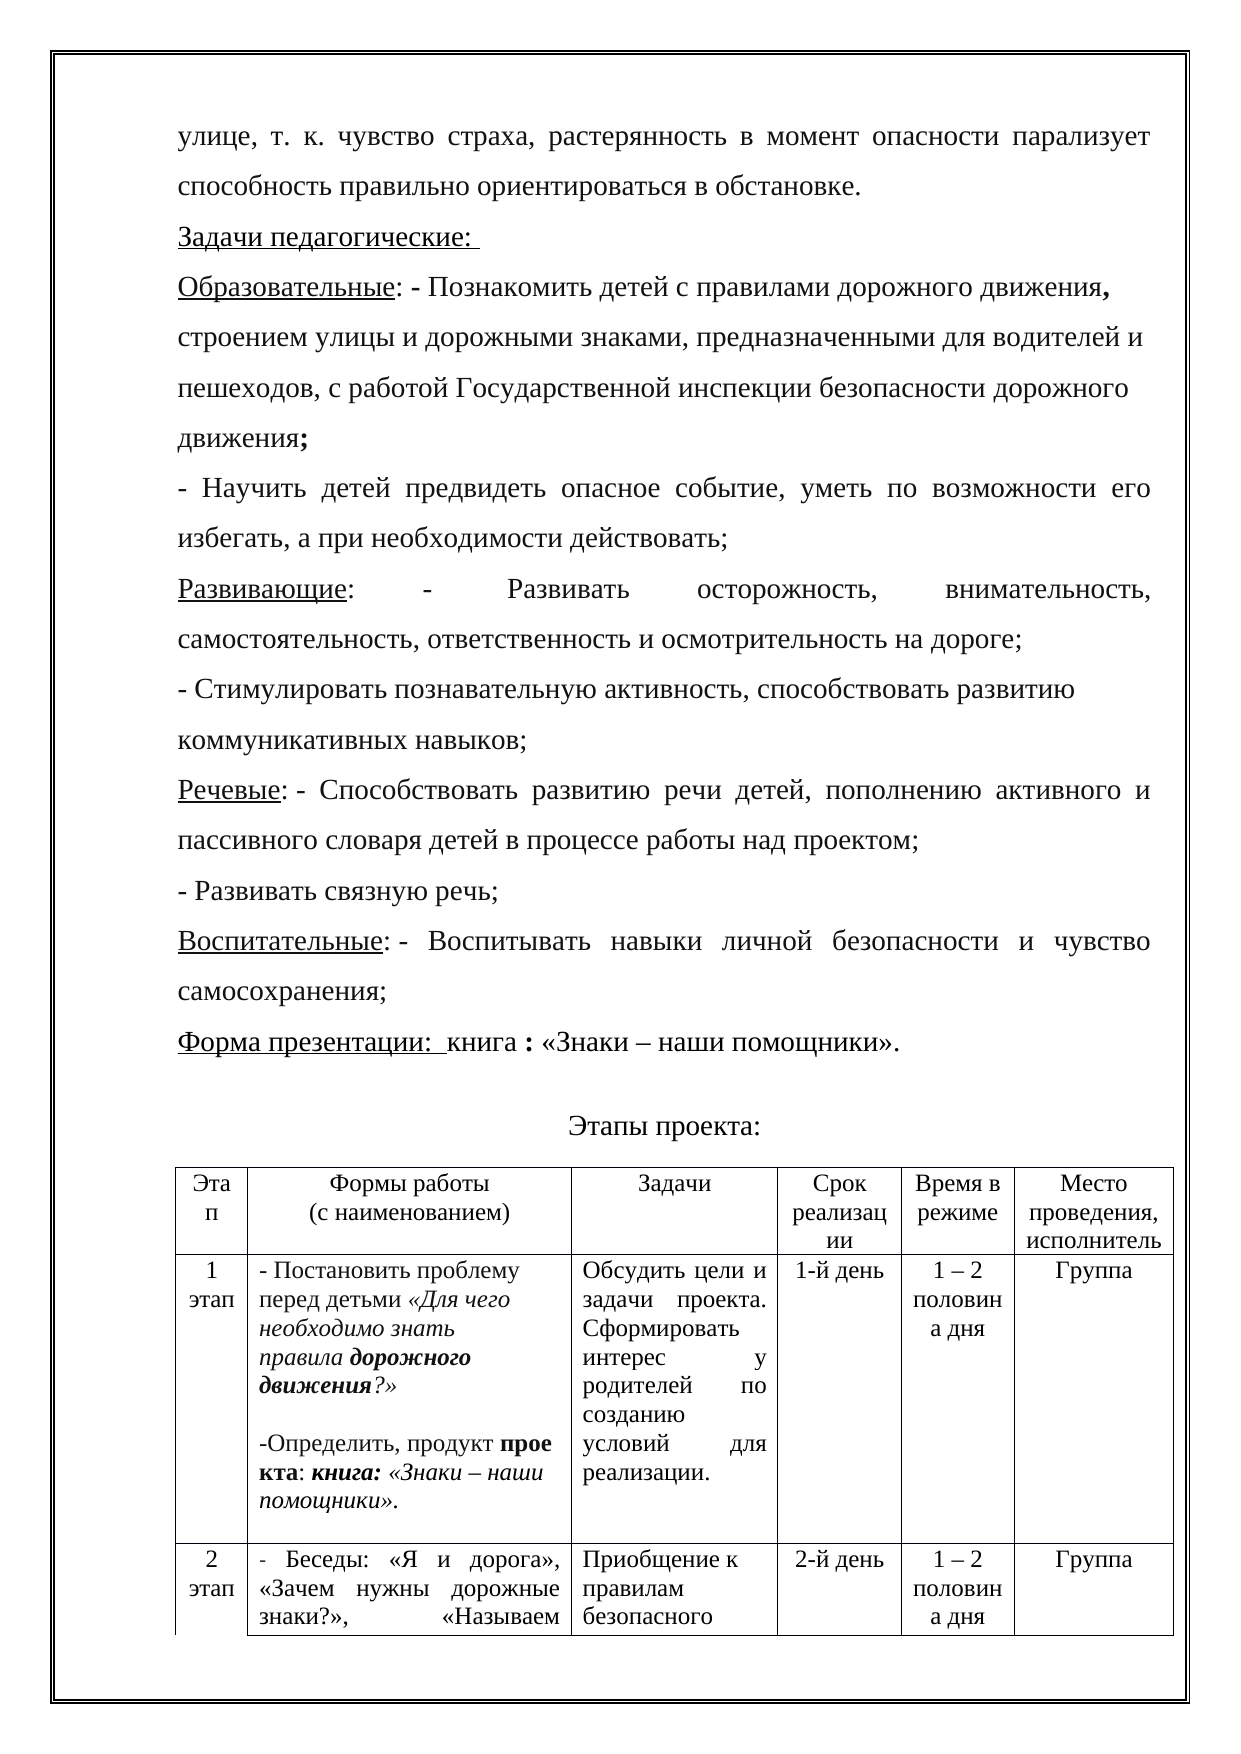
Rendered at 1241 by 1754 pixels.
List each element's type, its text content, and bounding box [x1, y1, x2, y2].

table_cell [572, 1544, 777, 1635]
text Этапы проекта: [177, 1108, 1152, 1141]
table_cell Группа [1015, 1544, 1173, 1635]
table_header Место проведения, исполнитель [1015, 1168, 1173, 1254]
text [177, 118, 1152, 202]
text - Развивать связную речь; [177, 873, 1152, 906]
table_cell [248, 1544, 571, 1635]
table_cell 2 этап [176, 1544, 247, 1635]
text Речевые: - Способствовать развитию речи детей, пополнению активного и пассивного словаря детей в процессе работы над проектом; [177, 772, 1152, 856]
table_cell 1 – 2 половина дня [902, 1544, 1014, 1635]
text коммуникативных навыков; [177, 722, 1152, 755]
table_cell Обсудить цели и задачи проекта. Сформировать интерес у родителей по созданию условий для реализации. [572, 1255, 777, 1543]
table_header Срок реализации [778, 1168, 901, 1254]
table_cell 2-й день [778, 1544, 901, 1635]
text Образовательные: - Познакомить детей с правилами дорожного движения, строением улицы и дорожными знаками, предназначенными для водителей и пешеходов, с работой Государственной инспекции безопасности дорожного движения; [177, 269, 1152, 453]
text Форма презентации: книга : «Знаки – наши помощники». [177, 1024, 1152, 1057]
table_cell 1-й день [778, 1255, 901, 1543]
table_header Время в режиме [902, 1168, 1014, 1254]
text Воспитательные: - Воспитывать навыки личной безопасности и чувство самосохранения; [177, 923, 1152, 1007]
table_header Этап [176, 1168, 247, 1254]
table_cell Группа [1015, 1255, 1173, 1543]
text Развивающие: - Развивать осторожность, внимательность, самостоятельность, ответственность и осмотрительность на дороге; [177, 571, 1152, 655]
text Задачи педагогические: [177, 219, 1152, 252]
table_cell 1 – 2 половина дня [902, 1255, 1014, 1543]
text - Стимулировать познавательную активность, способствовать развитию [177, 672, 1152, 705]
table_cell - Постановить проблему перед детьми «Для чего необходимо знать правила дорожного движения?» -Определить, продукт проекта: книга: «Знаки – наши помощники». [248, 1255, 571, 1543]
table_header Задачи [572, 1168, 777, 1254]
text - Научить детей предвидеть опасное событие, уметь по возможности его избегать, а при необходимости действовать; [177, 470, 1152, 554]
table_header Формы работы (с наименованием) [248, 1168, 571, 1254]
table_cell 1 этап [176, 1255, 247, 1543]
